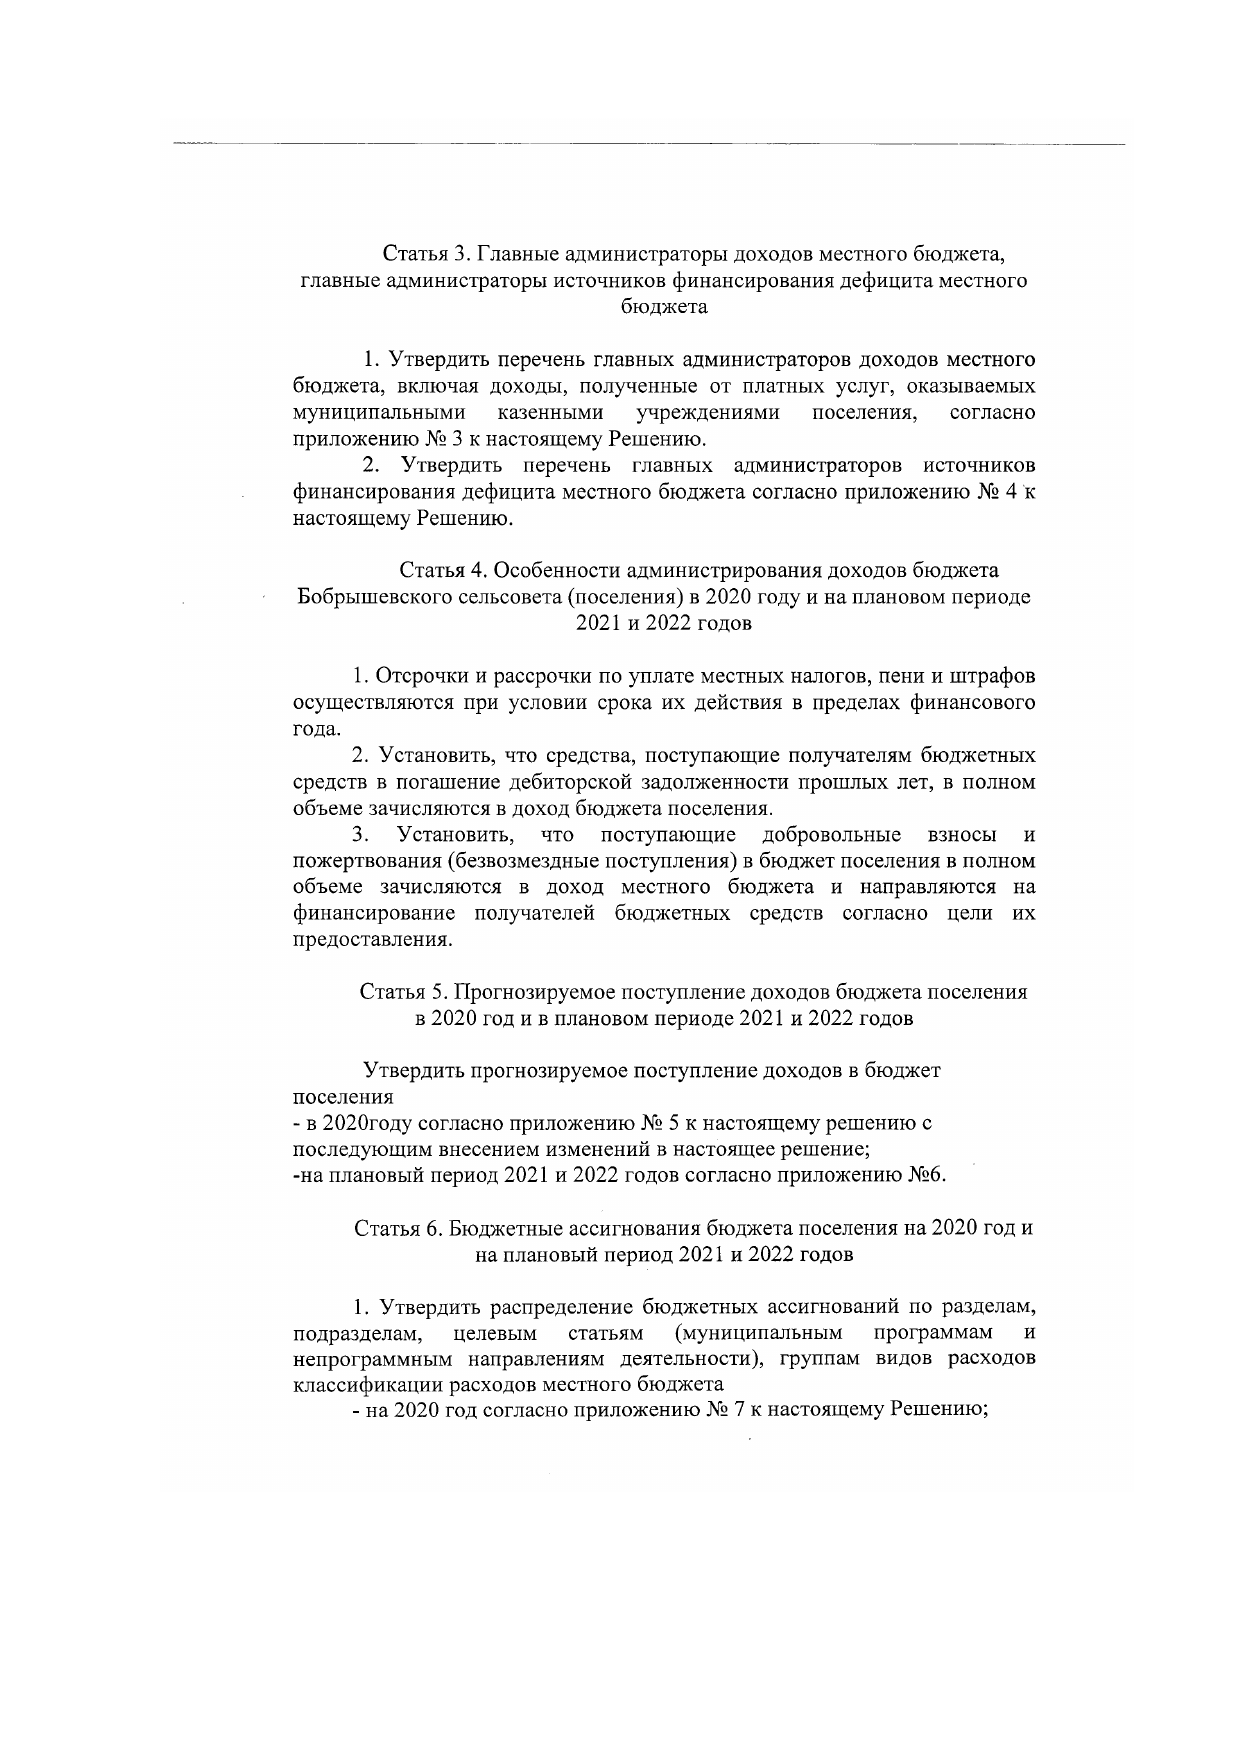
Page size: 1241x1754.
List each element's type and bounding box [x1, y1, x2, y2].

picture [159, 118, 1134, 1492]
